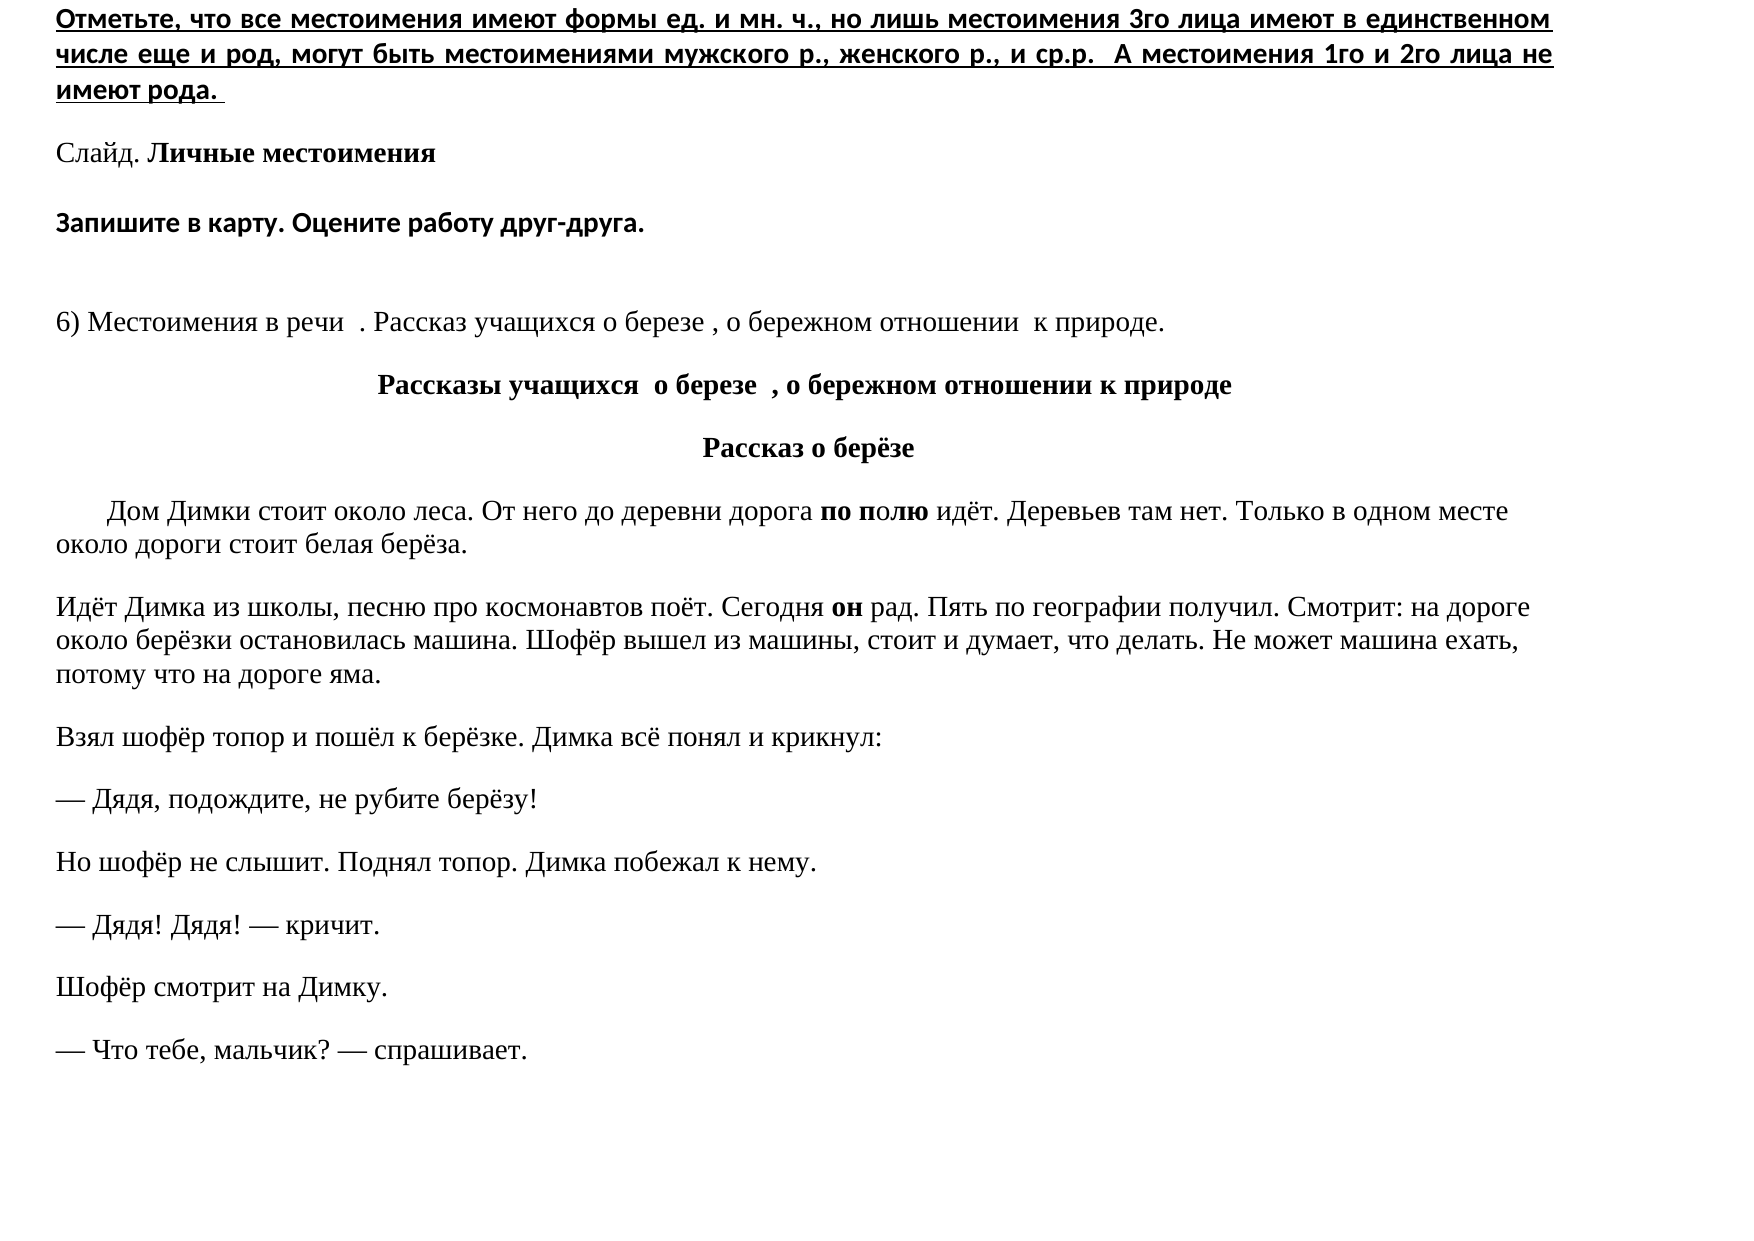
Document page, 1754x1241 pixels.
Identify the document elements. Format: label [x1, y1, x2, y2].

table_header [44, 0, 1565, 1095]
